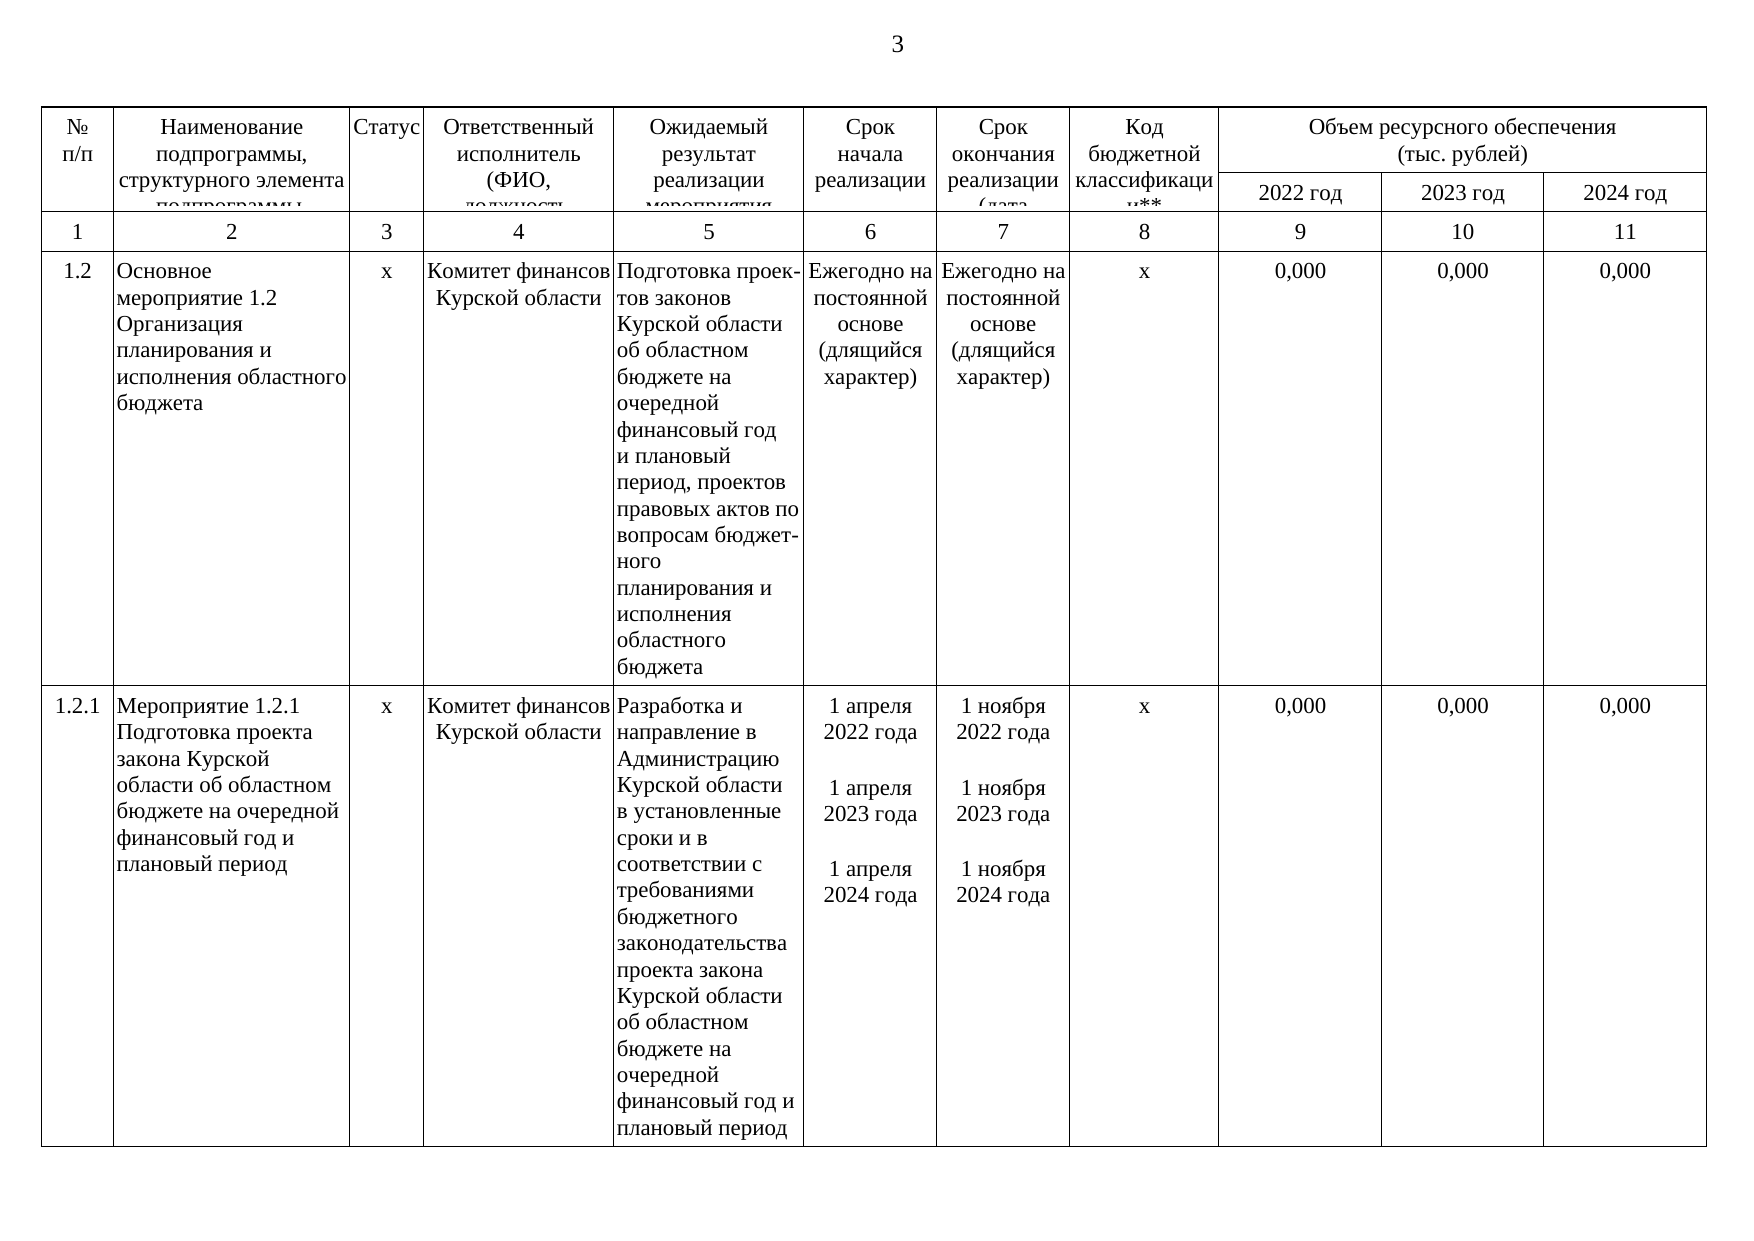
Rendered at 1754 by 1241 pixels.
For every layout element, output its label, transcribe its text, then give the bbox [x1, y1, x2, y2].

table_cell 0,000 [1544, 686, 1706, 1146]
table_cell x [1070, 686, 1218, 1146]
table_header Объем ресурсного обеспечения (тыс. рублей) [1219, 108, 1706, 172]
table_header Ожидаемый результат реализации мероприятия [614, 108, 803, 211]
table_cell 11 [1544, 212, 1706, 251]
table_header № п/п [42, 108, 113, 211]
table_header Срок начала реализации [804, 108, 936, 211]
table_cell 9 [1219, 212, 1381, 251]
table_cell 2022 год [1219, 173, 1381, 211]
table_cell x [350, 252, 423, 685]
table_cell x [1070, 252, 1218, 685]
table_cell 1 апреля 2022 года 1 апреля 2023 года 1 апреля 2024 года [804, 686, 936, 1146]
table_header Код бюджетной классификации** [1070, 108, 1218, 211]
table_cell 0,000 [1382, 686, 1543, 1146]
table_header Статус [350, 108, 423, 211]
table_cell 2024 год [1544, 173, 1706, 211]
table_cell 2023 год [1382, 173, 1543, 211]
table_cell 0,000 [1382, 252, 1543, 685]
table_header Срок окончания реализации (дата контрольного события) [937, 108, 1069, 211]
table_cell 5 [614, 212, 803, 251]
table_cell 7 [937, 212, 1069, 251]
table_cell Ежегодно на постоянной основе (длящийся характер) [937, 252, 1069, 685]
table_cell 1.2.1 [42, 686, 113, 1146]
table_header Ответственный исполнитель (ФИО, должность, организация) [424, 108, 613, 211]
table_cell Основное мероприятие 1.2 Организация планирования и исполнения областного бюджета [114, 252, 349, 685]
table_cell 0,000 [1219, 686, 1381, 1146]
table_cell 3 [350, 212, 423, 251]
table_cell Комитет финансов Курской области [424, 252, 613, 685]
table_cell Мероприятие 1.2.1 Подготовка проекта закона Курской области об областном бюджете на очередной финансовый год и плановый период [114, 686, 349, 1146]
table_cell Ежегодно на постоянной основе (длящийся характер) [804, 252, 936, 685]
table_cell x [350, 686, 423, 1146]
table_cell 4 [424, 212, 613, 251]
table_cell 1 ноября 2022 года 1 ноября 2023 года 1 ноября 2024 года [937, 686, 1069, 1146]
table_cell 2 [114, 212, 349, 251]
table_cell 0,000 [1219, 252, 1381, 685]
table_cell 8 [1070, 212, 1218, 251]
table_cell Комитет финансов Курской области [424, 686, 613, 1146]
table_cell 6 [804, 212, 936, 251]
table_cell 1 [42, 212, 113, 251]
table_cell 1.2 [42, 252, 113, 685]
table_cell Разработка и направление в Администрацию Курской области в установленные сроки и в соответствии с требованиями бюджетного законодательства проекта закона Курской области об областном бюджете на очередной финансовый год и плановый период [614, 686, 803, 1146]
table_cell Подготовка проектов законов Курской области об областном бюджете на очередной финансовый год и плановый период, проектов правовых актов по вопросам бюджетного планирования и исполнения областного бюджета [614, 252, 803, 685]
table_header Наименование подпрограммы, структурного элемента подпрограммы, контрольного события программы [114, 108, 349, 211]
table_cell 10 [1382, 212, 1543, 251]
table_cell 0,000 [1544, 252, 1706, 685]
